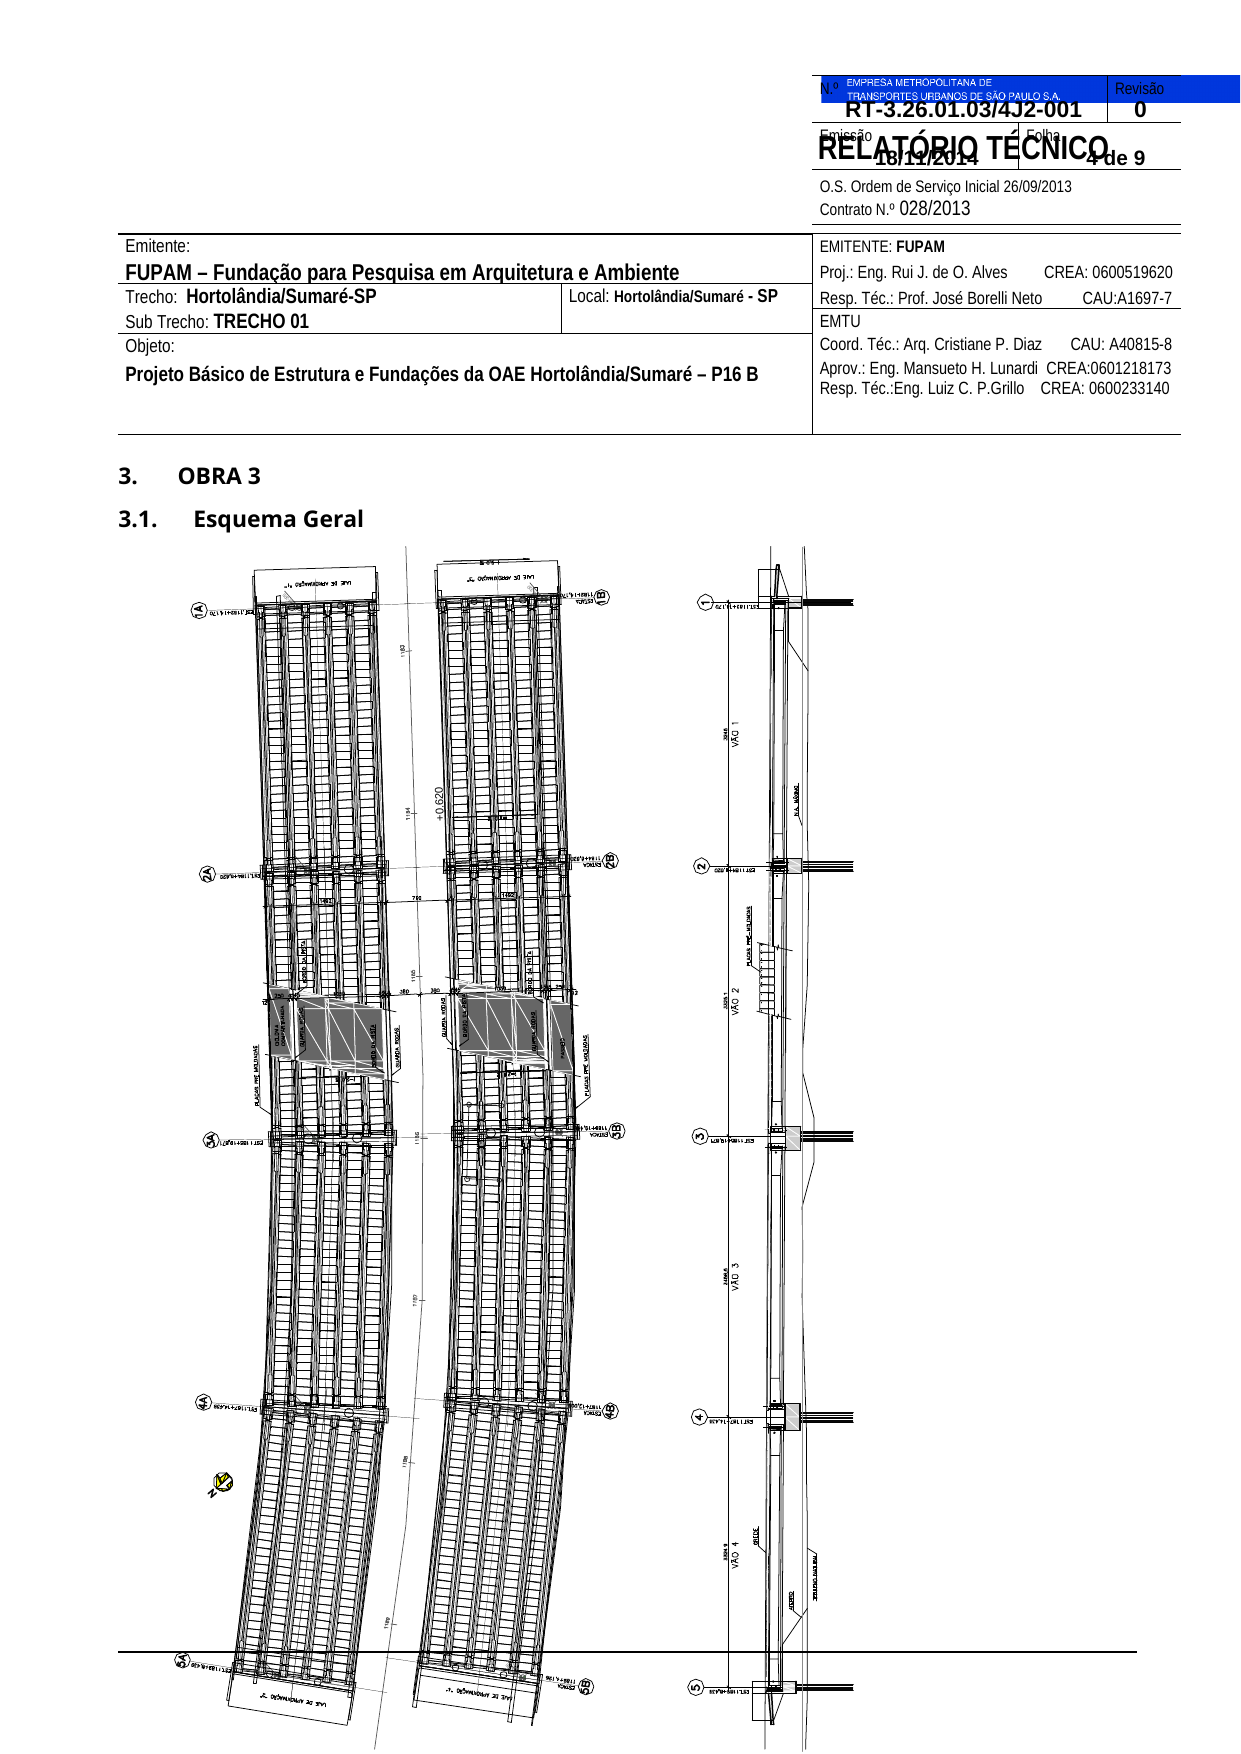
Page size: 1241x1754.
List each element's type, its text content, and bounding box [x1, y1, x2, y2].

text Esquema Geral [118, 503, 1137, 534]
text OBRA 3 [118, 459, 1137, 490]
picture [1108, 75, 1241, 103]
picture [821, 76, 1107, 103]
